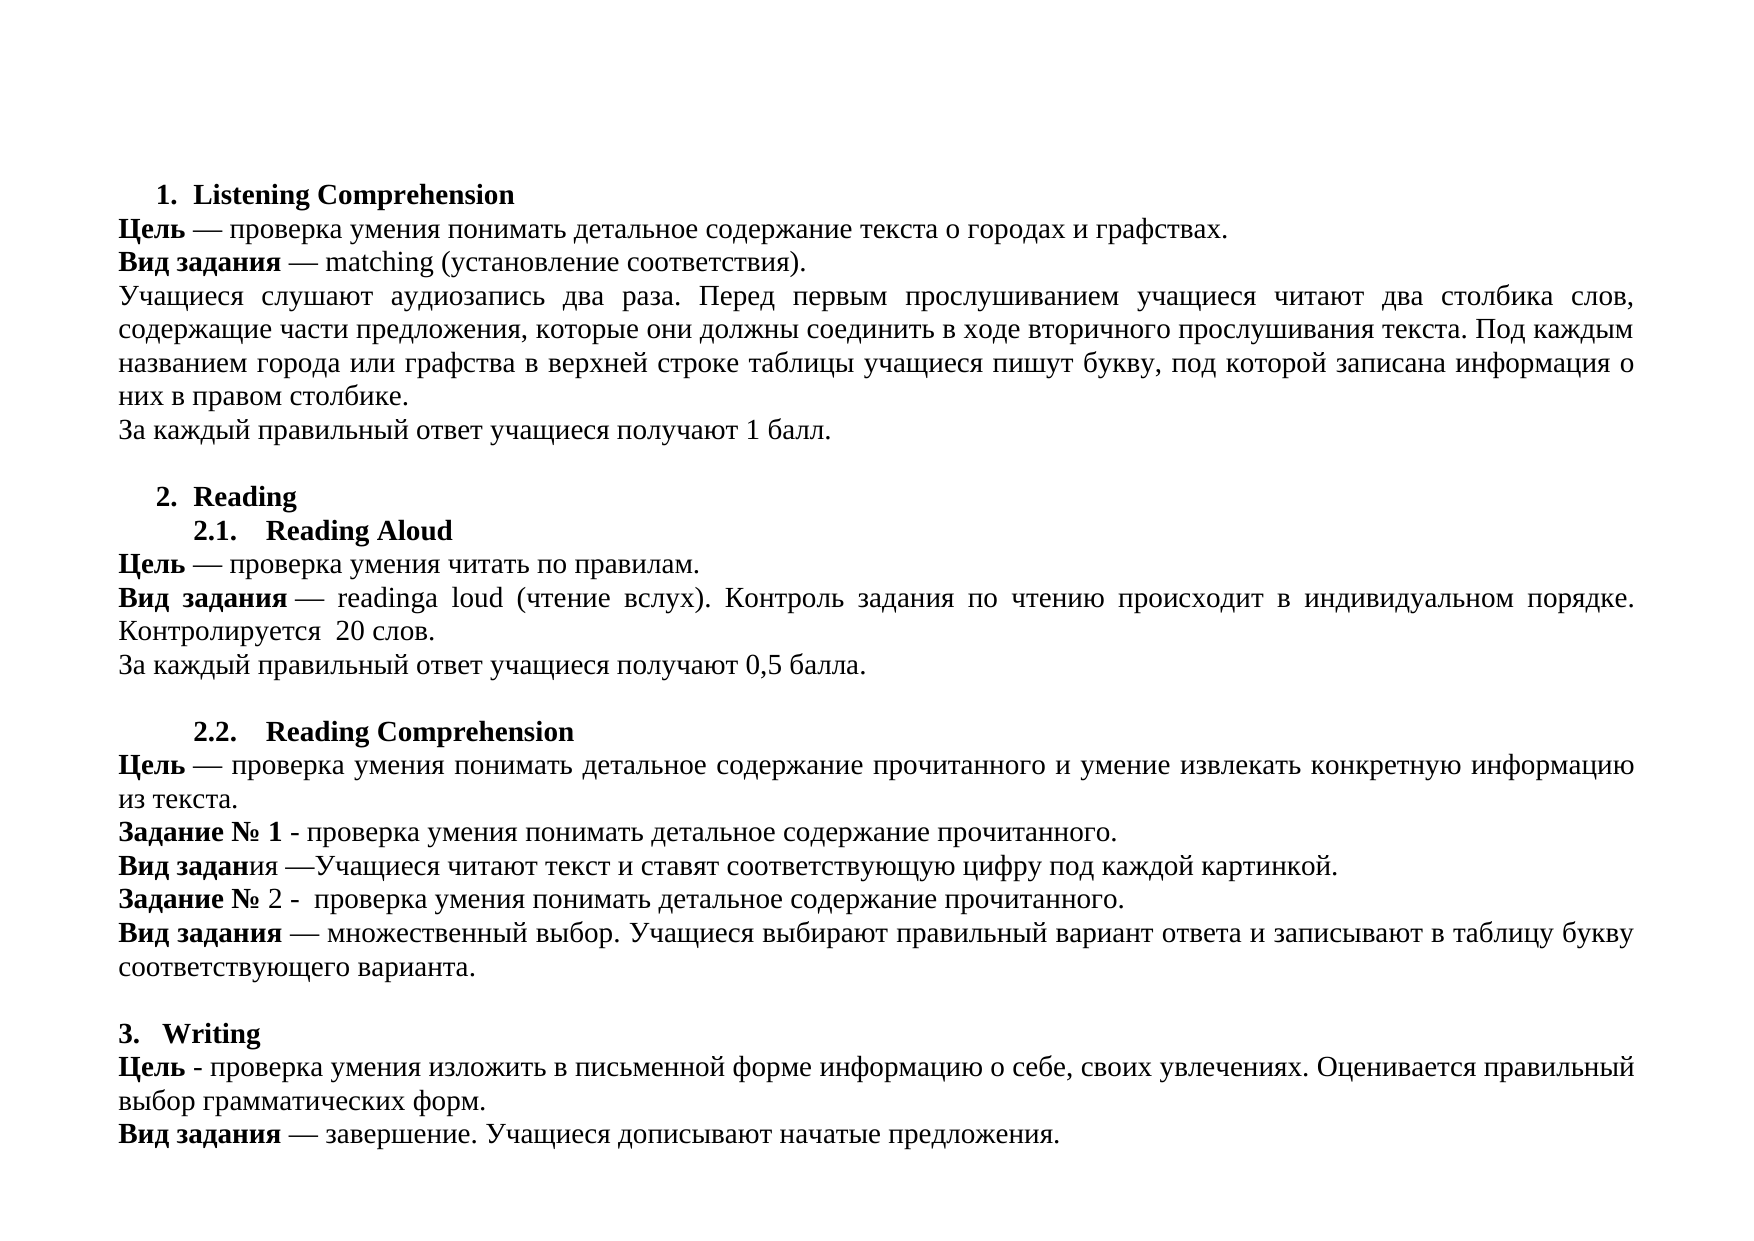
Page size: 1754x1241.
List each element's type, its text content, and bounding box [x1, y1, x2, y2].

text Вид задания — readinga loud (чтение вслух). Контроль задания по чтению происходит в индивидуальном порядке. Контролируется 20 слов. [118, 580, 1636, 647]
text Вид задания — множественный выбор. Учащиеся выбирают правильный вариант ответа и записывают в таблицу букву соответствующего варианта. [118, 915, 1636, 982]
list Listening Comprehension [156, 177, 1636, 211]
text Учащиеся слушают аудиозапись два раза. Перед первым прослушиванием учащиеся читают два столбика слов, содержащие части предложения, которые они должны соединить в ходе вторичного прослушивания текста. Под каждым названием города или графства в верхней строке таблицы учащиеся пишут букву, под которой записана информация о них в правом столбике. [118, 278, 1636, 412]
list Reading Aloud [193, 513, 1636, 546]
text Задание № 1 - проверка умения понимать детальное содержание прочитанного. [118, 814, 1636, 848]
list Reading Comprehension [193, 714, 1636, 747]
text За каждый правильный ответ учащиеся получают 1 балл. [118, 412, 1636, 446]
text Цель — проверка умения понимать детальное содержание текста о городах и графствах. [118, 211, 1636, 244]
text Задание № 2 - проверка умения понимать детальное содержание прочитанного. [118, 882, 1636, 915]
text Вид задания —Учащиеся читают текст и ставят соответствующую цифру под каждой картинкой. [118, 848, 1636, 882]
list Reading [156, 479, 1636, 513]
text Цель — проверка умения понимать детальное содержание прочитанного и умение извлекать конкретную информацию из текста. [118, 747, 1636, 814]
text 3. Writing [118, 1016, 1636, 1049]
text Цель - проверка умения изложить в письменной форме информацию о себе, своих увлечениях. Оценивается правильный выбор грамматических форм. [118, 1049, 1636, 1116]
text Цель — проверка умения читать по правилам. [118, 546, 1636, 580]
text Вид задания — matching (установление соответствия). [118, 244, 1636, 278]
text За каждый правильный ответ учащиеся получают 0,5 балла. [118, 647, 1636, 680]
text Вид задания — завершение. Учащиеся дописывают начатые предложения. [118, 1116, 1636, 1150]
